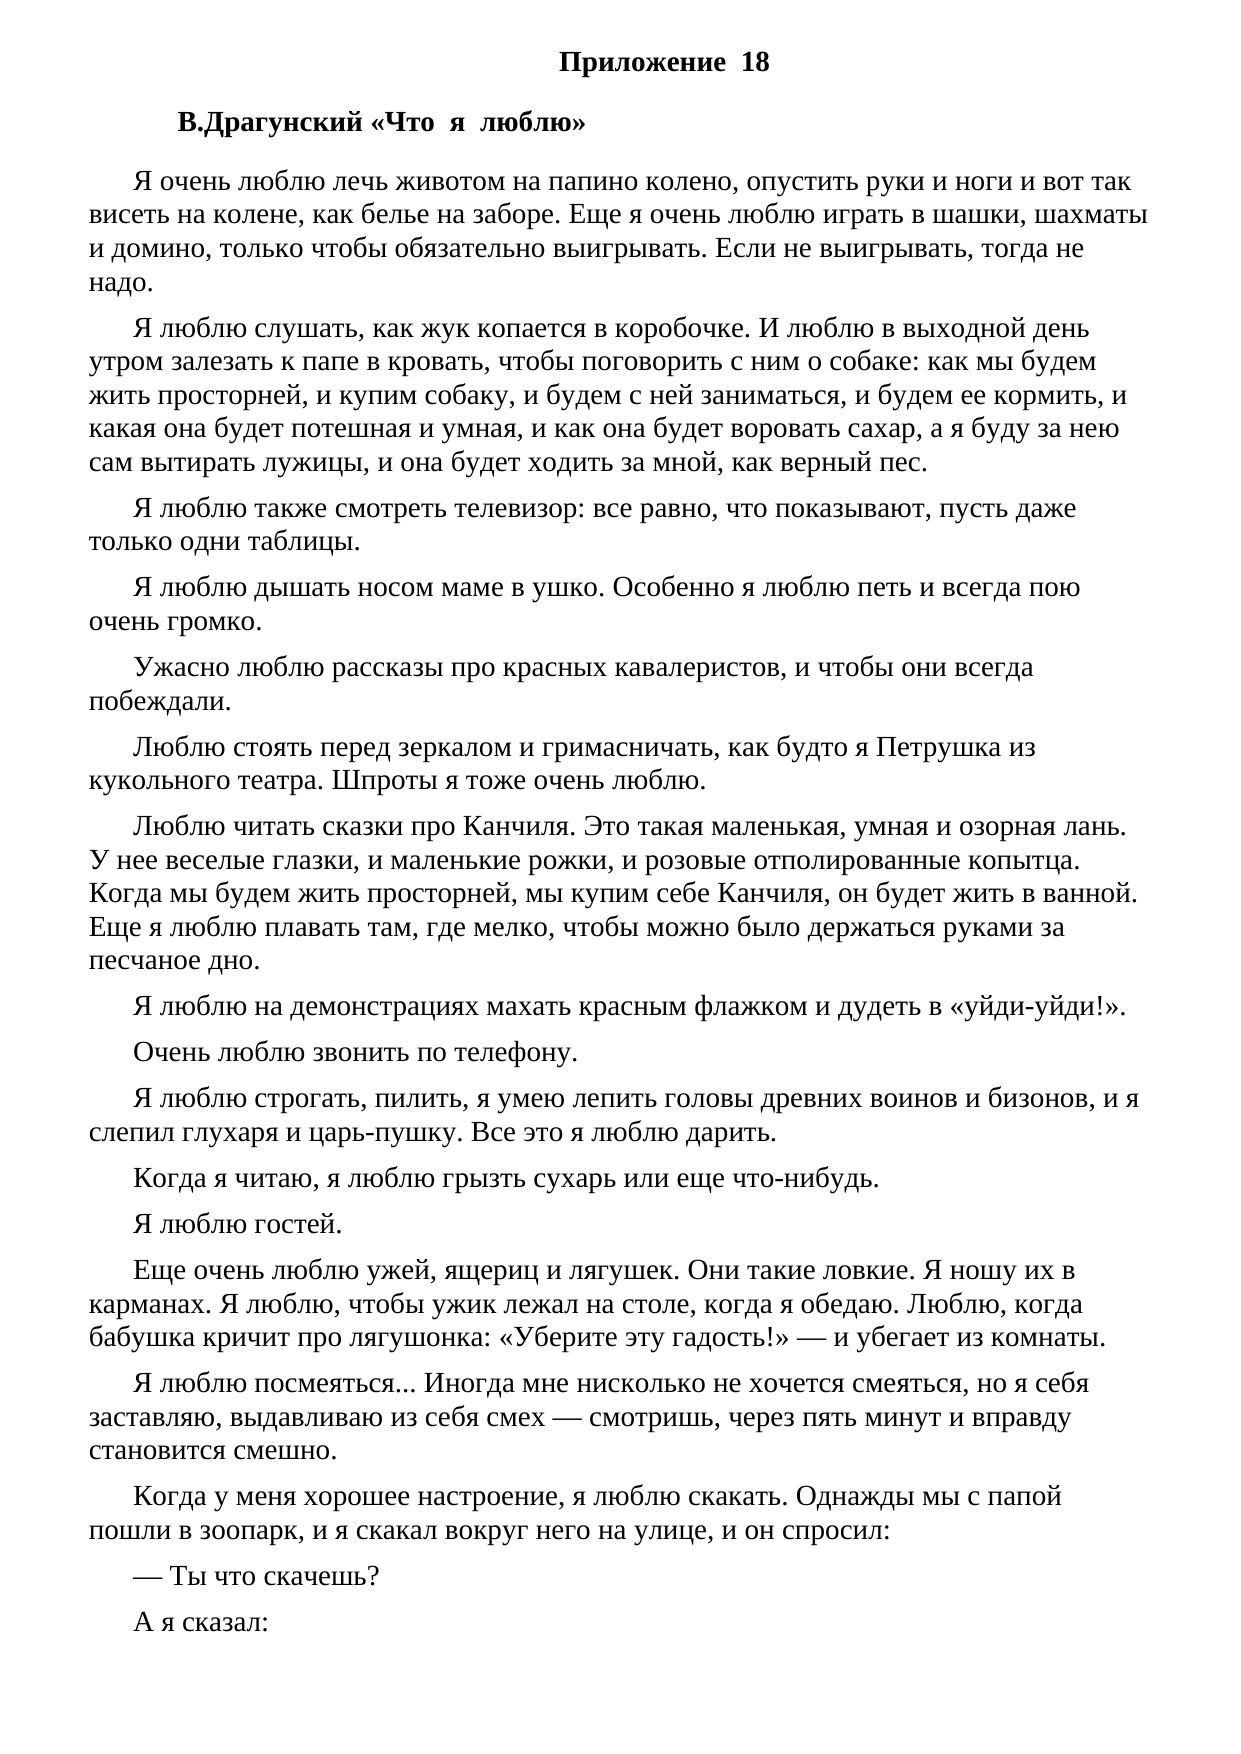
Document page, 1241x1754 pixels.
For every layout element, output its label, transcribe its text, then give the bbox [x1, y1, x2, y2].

text В.Драгунский «Что я люблю» [177, 104, 1152, 137]
text Я очень люблю лечь животом на папино колено, опустить руки и ноги и вот так висеть на колене, как белье на заборе. Еще я очень люблю играть в шашки, шахматы и домино, только чтобы обязательно выигрывать. Если не выигрывать, тогда не надо. [88, 163, 1152, 297]
text А я сказал: [88, 1604, 1152, 1638]
text Еще очень люблю ужей, ящериц и лягушек. Они такие ловкие. Я ношу их в карманах. Я люблю, чтобы ужик лежал на столе, когда я обедаю. Люблю, когда бабушка кричит про лягушонка: «Уберите эту гадость!» — и убегает из комнаты. [88, 1252, 1152, 1353]
text Люблю стоять перед зеркалом и гримасничать, как будто я Петрушка из кукольного театра. Шпроты я тоже очень люблю. [88, 729, 1152, 796]
text Ужасно люблю рассказы про красных кавалеристов, и чтобы они всегда побеждали. [88, 649, 1152, 716]
text Я люблю слушать, как жук копается в коробочке. И люблю в выходной день утром залезать к папе в кровать, чтобы поговорить с ним о собаке: как мы будем жить просторней, и купим собаку, и будем с ней заниматься, и будем ее кормить, и какая она будет потешная и умная, и как она будет воровать сахар, а я буду за нею сам вытирать лужицы, и она будет ходить за мной, как верный пес. [88, 310, 1152, 477]
text Люблю читать сказки про Канчиля. Это такая маленькая, умная и озорная лань. У нее веселые глазки, и маленькие рожки, и розовые отполированные копытца. Когда мы будем жить просторней, мы купим себе Канчиля, он будет жить в ванной. Еще я люблю плавать там, где мелко, чтобы можно было держаться руками за песчаное дно. [88, 808, 1152, 976]
text Когда я читаю, я люблю грызть сухарь или еще что-нибудь. [88, 1160, 1152, 1194]
text Когда у меня хорошее настроение, я люблю скакать. Однажды мы с папой пошли в зоопарк, и я скакал вокруг него на улице, и он спросил: [88, 1478, 1152, 1546]
text Очень люблю звонить по телефону. [88, 1034, 1152, 1068]
text Я люблю на демонстрациях махать красным флажком и дудеть в «уйди-уйди!». [88, 988, 1152, 1022]
text Я люблю гостей. [88, 1206, 1152, 1240]
text Приложение 18 [177, 44, 1152, 78]
text Я люблю посмеяться... Иногда мне нисколько не хочется смеяться, но я себя заставляю, выдавливаю из себя смех — смотришь, через пять минут и вправду становится смешно. [88, 1365, 1152, 1466]
text Я люблю дышать носом маме в ушко. Особенно я люблю петь и всегда пою очень громко. [88, 569, 1152, 637]
text Я люблю также смотреть телевизор: все равно, что показывают, пусть даже только одни таблицы. [88, 490, 1152, 557]
text Я люблю строгать, пилить, я умею лепить головы древних воинов и бизонов, и я слепил глухаря и царь-пушку. Все это я люблю дарить. [88, 1081, 1152, 1148]
text — Ты что скачешь? [88, 1558, 1152, 1592]
